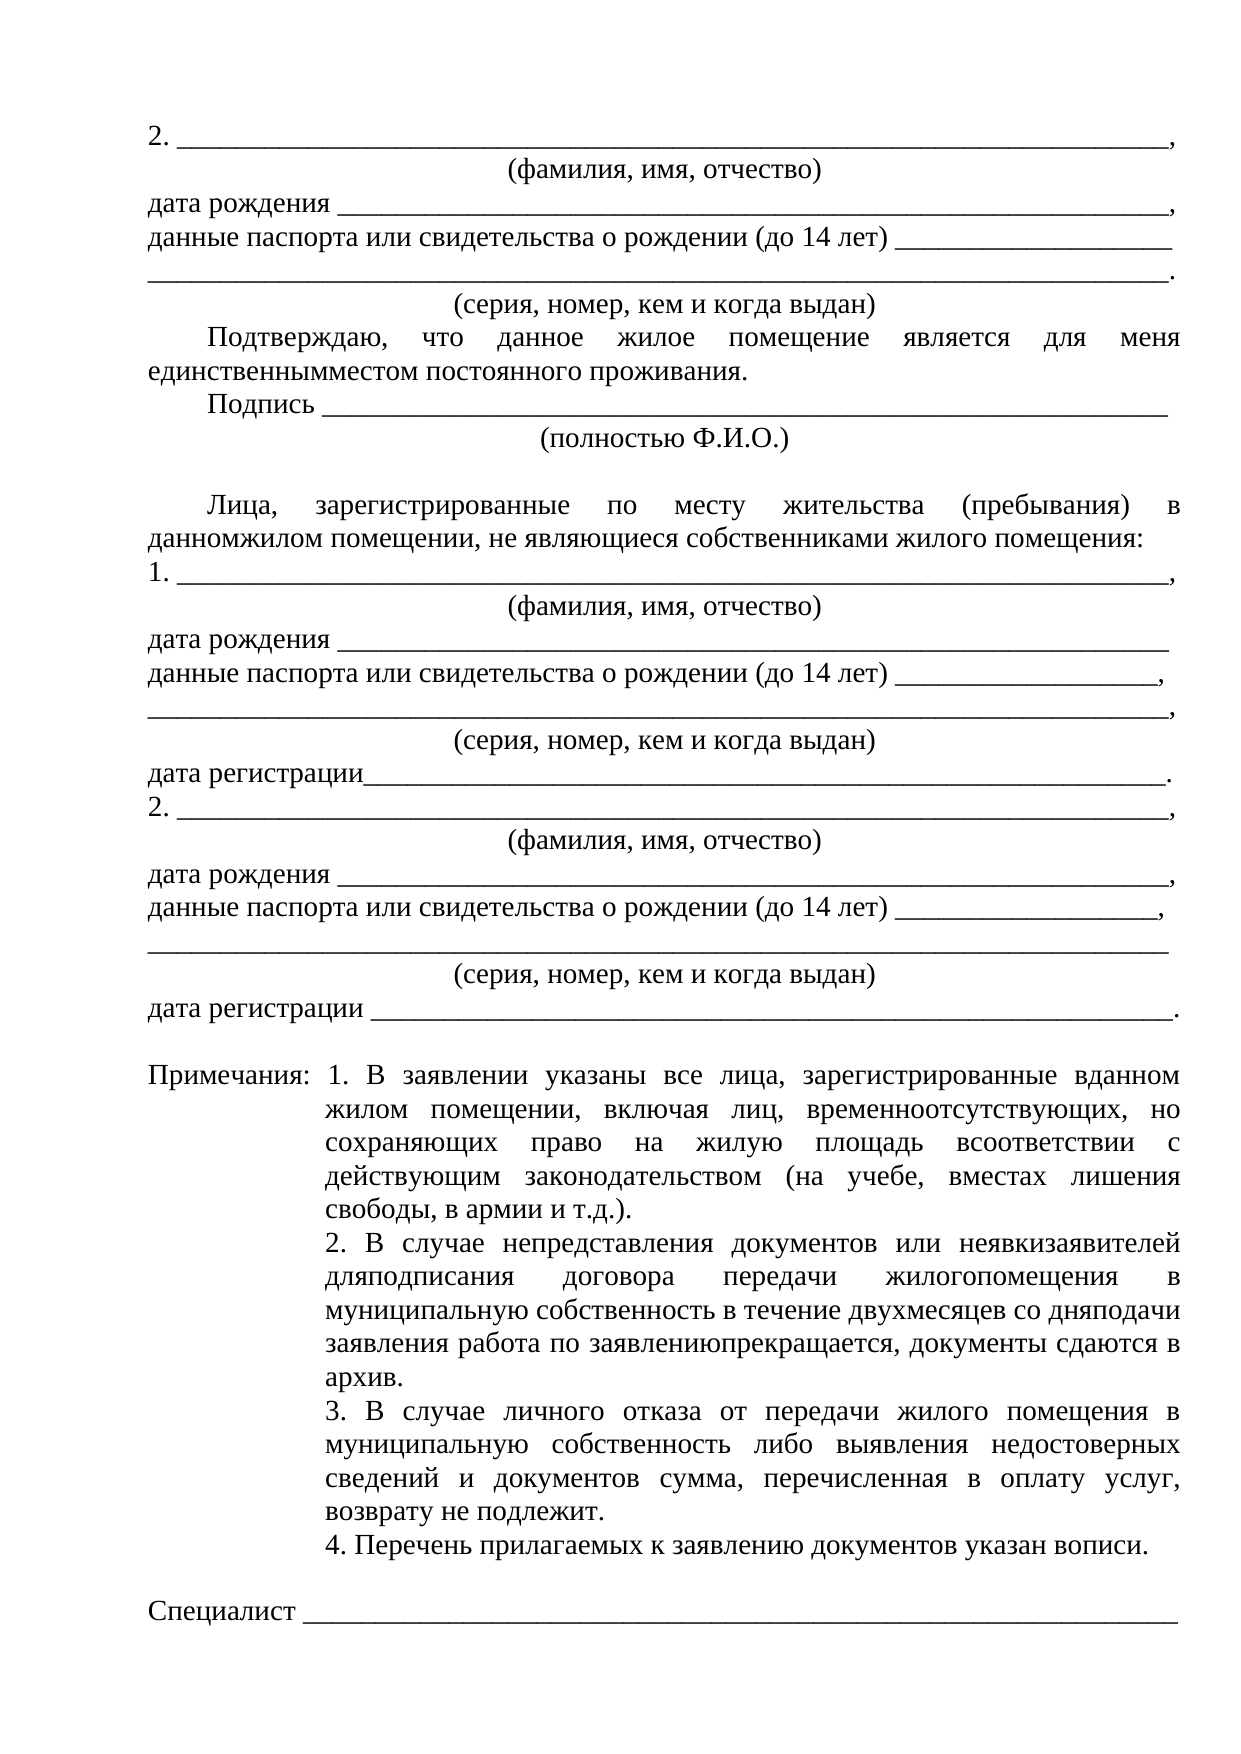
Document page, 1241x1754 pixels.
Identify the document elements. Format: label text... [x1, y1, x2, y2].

text 2. ____________________________________________________________________, [148, 789, 1181, 822]
text данные паспорта или свидетельства о рождении (до 14 лет) __________________, [148, 889, 1181, 923]
text Подпись __________________________________________________________ [148, 386, 1181, 420]
text Подтверждаю, что данное жилое помещение является для меня единственнымместом постоянного проживания. [148, 319, 1181, 386]
text Лица, зарегистрированные по месту жительства (пребывания) в данномжилом помещении, не являющиеся собственниками жилого помещения: [148, 487, 1181, 554]
text (серия, номер, кем и когда выдан) [148, 722, 1181, 755]
text данные паспорта или свидетельства о рождении (до 14 лет) __________________, [148, 655, 1181, 688]
text (серия, номер, кем и когда выдан) [148, 286, 1181, 319]
text дата рождения _________________________________________________________, [148, 185, 1181, 219]
text (серия, номер, кем и когда выдан) [148, 957, 1181, 990]
text ______________________________________________________________________, [148, 688, 1181, 722]
text дата рождения _________________________________________________________, [148, 856, 1181, 889]
text (полностью Ф.И.О.) [148, 420, 1181, 453]
text дата регистрации _______________________________________________________. [148, 990, 1181, 1024]
text 2. ____________________________________________________________________, [148, 118, 1181, 152]
text (фамилия, имя, отчество) [148, 588, 1181, 621]
text 1. ____________________________________________________________________, [148, 554, 1181, 588]
text (фамилия, имя, отчество) [148, 152, 1181, 185]
text Специалист ____________________________________________________________ [148, 1593, 1181, 1627]
text ______________________________________________________________________. [148, 252, 1181, 286]
text 2. В случае непредставления документов или неявкизаявителей дляподписания договора передачи жилогопомещения в муниципальную собственность в течение двухмесяцев со дняподачи заявления работа по заявлениюпрекращается, документы сдаются в архив. [325, 1225, 1181, 1393]
text ______________________________________________________________________ [148, 923, 1181, 957]
text Примечания: 1. В заявлении указаны все лица, зарегистрированные вданном жилом помещении, включая лиц, временноотсутствующих, но сохраняющих право на жилую площадь всоответствии с действующим законодательством (на учебе, вместах лишения свободы, в армии и т.д.). [148, 1057, 1181, 1225]
text 3. В случае личного отказа от передачи жилого помещения в муниципальную собственность либо выявления недостоверных сведений и документов сумма, перечисленная в оплату услуг, возврату не подлежит. [325, 1393, 1181, 1527]
text дата рождения _________________________________________________________ [148, 621, 1181, 655]
text дата регистрации_______________________________________________________. [148, 755, 1181, 789]
text (фамилия, имя, отчество) [148, 822, 1181, 856]
text данные паспорта или свидетельства о рождении (до 14 лет) ___________________ [148, 219, 1181, 252]
text 4. Перечень прилагаемых к заявлению документов указан вописи. [325, 1527, 1181, 1560]
